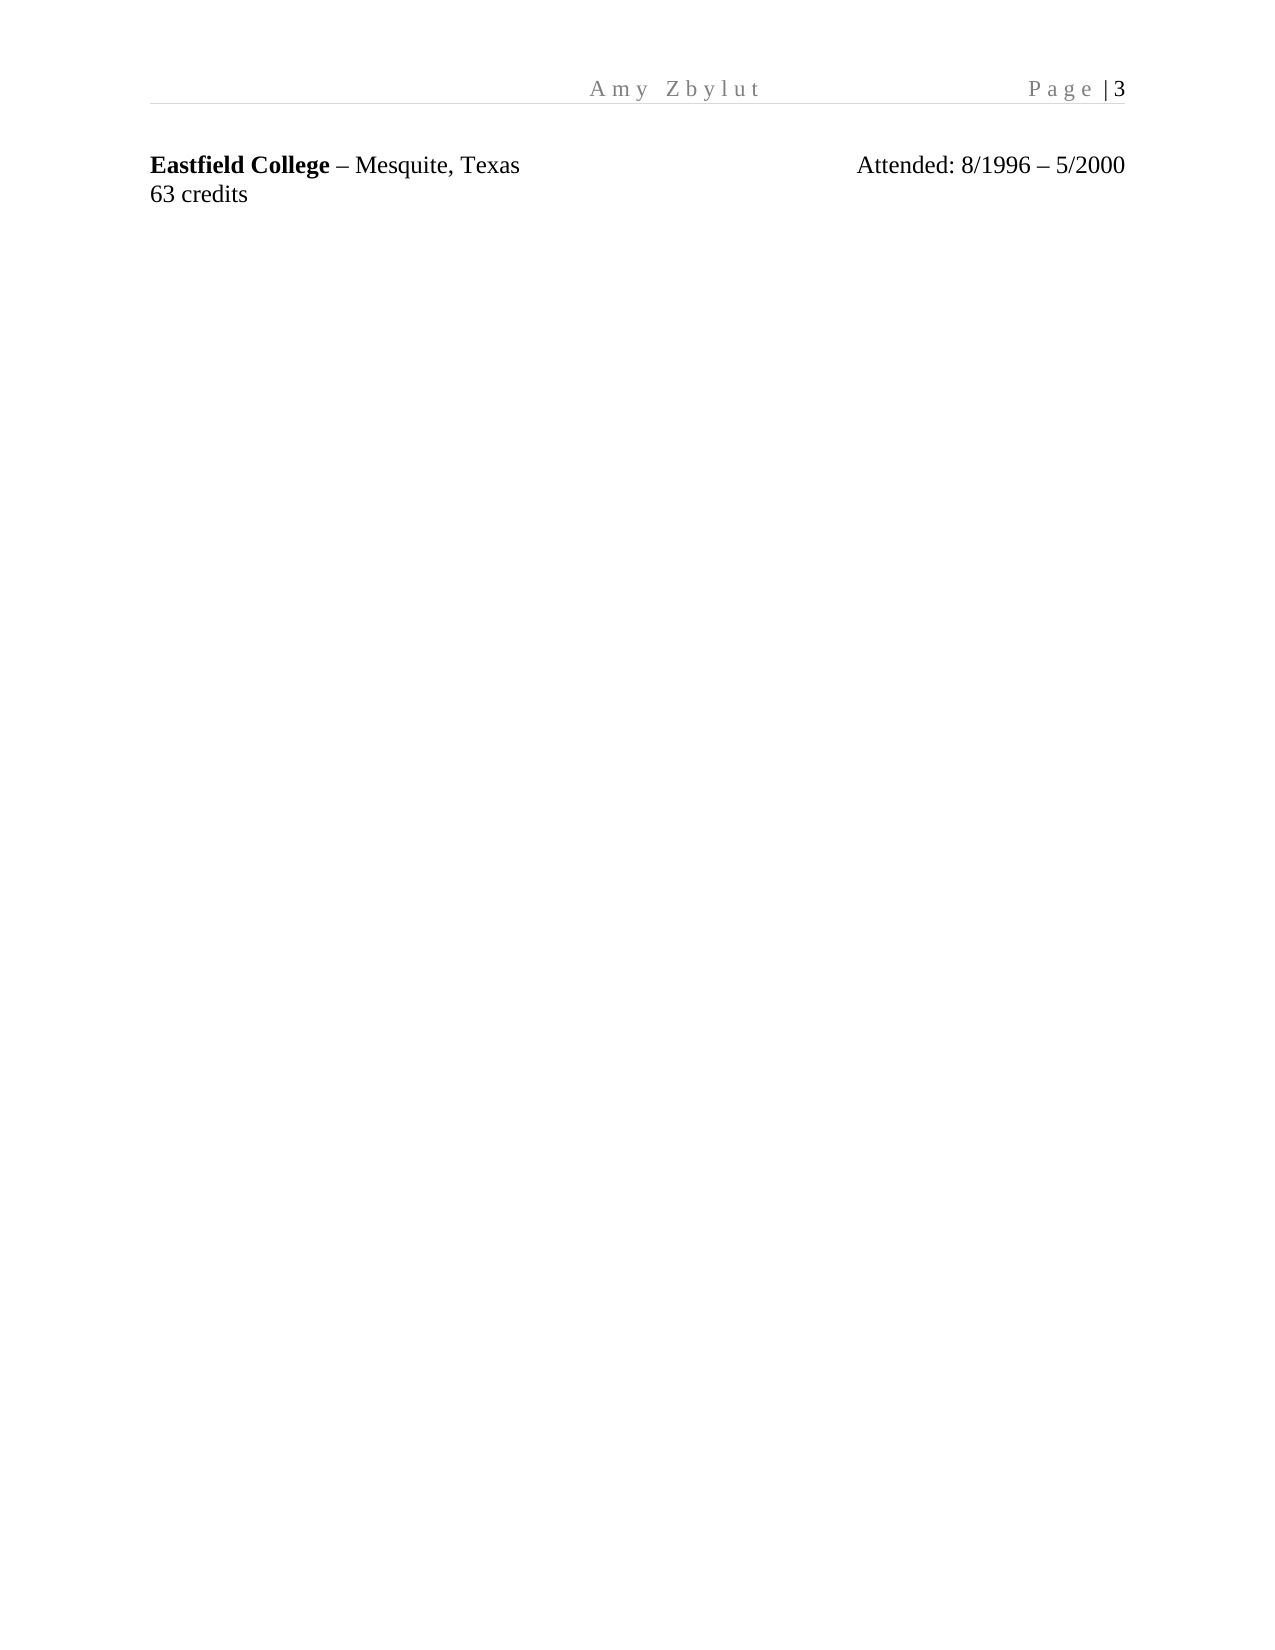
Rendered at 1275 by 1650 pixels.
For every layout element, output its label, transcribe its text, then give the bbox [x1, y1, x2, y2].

text 63 credits [150, 179, 600, 207]
text Attended: 8/1996 – 5/2000 [675, 150, 1125, 179]
text Eastfield College – Mesquite, Texas [150, 150, 600, 179]
